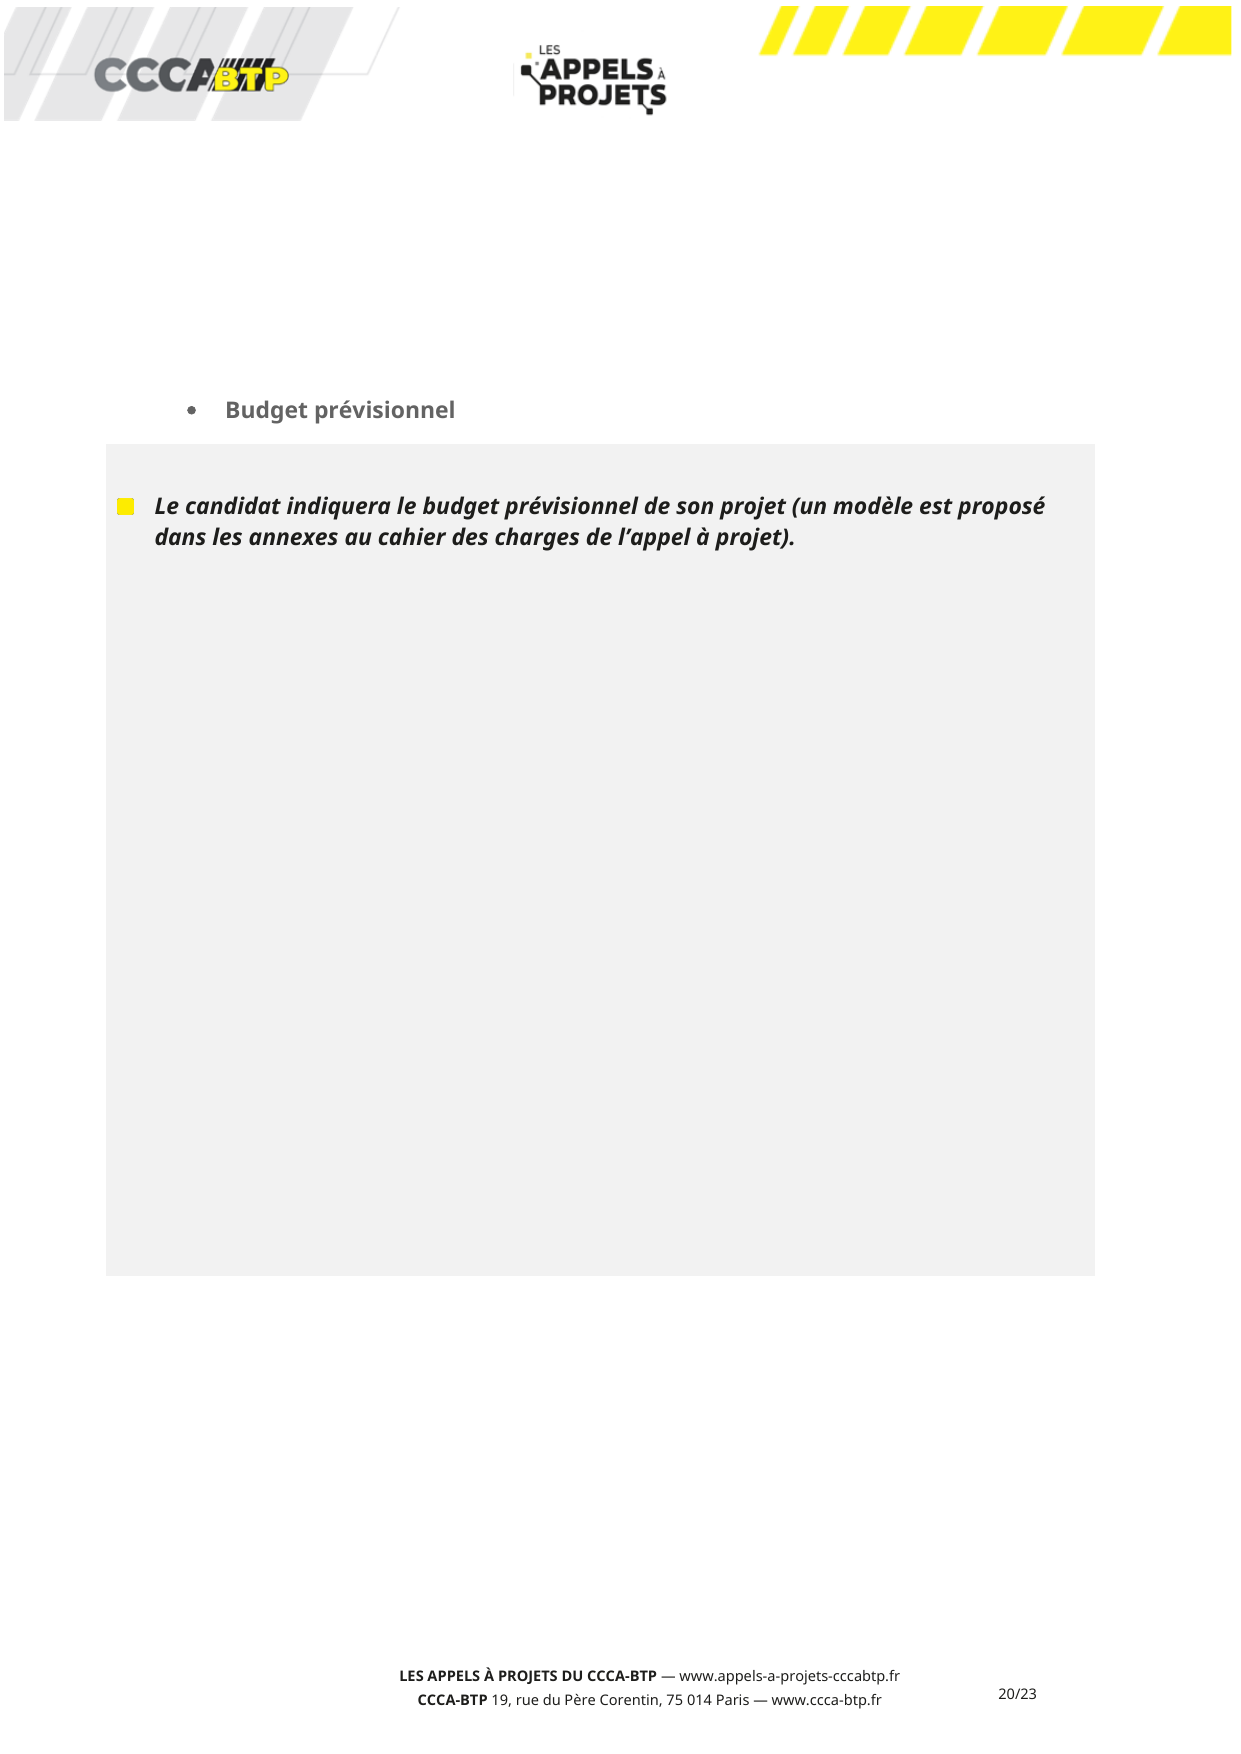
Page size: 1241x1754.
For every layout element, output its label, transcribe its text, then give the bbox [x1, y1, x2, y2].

list Budget prévisionnel [187, 394, 1090, 425]
picture [117, 498, 134, 515]
picture [513, 6, 693, 131]
table_header Le candidat indiquera le budget prévisionnel de son projet (un modèle est proposé dans les annexes au cahier des charges de l’appel à projet). [106, 444, 1095, 1276]
picture [745, 6, 1232, 61]
picture [4, 7, 405, 121]
